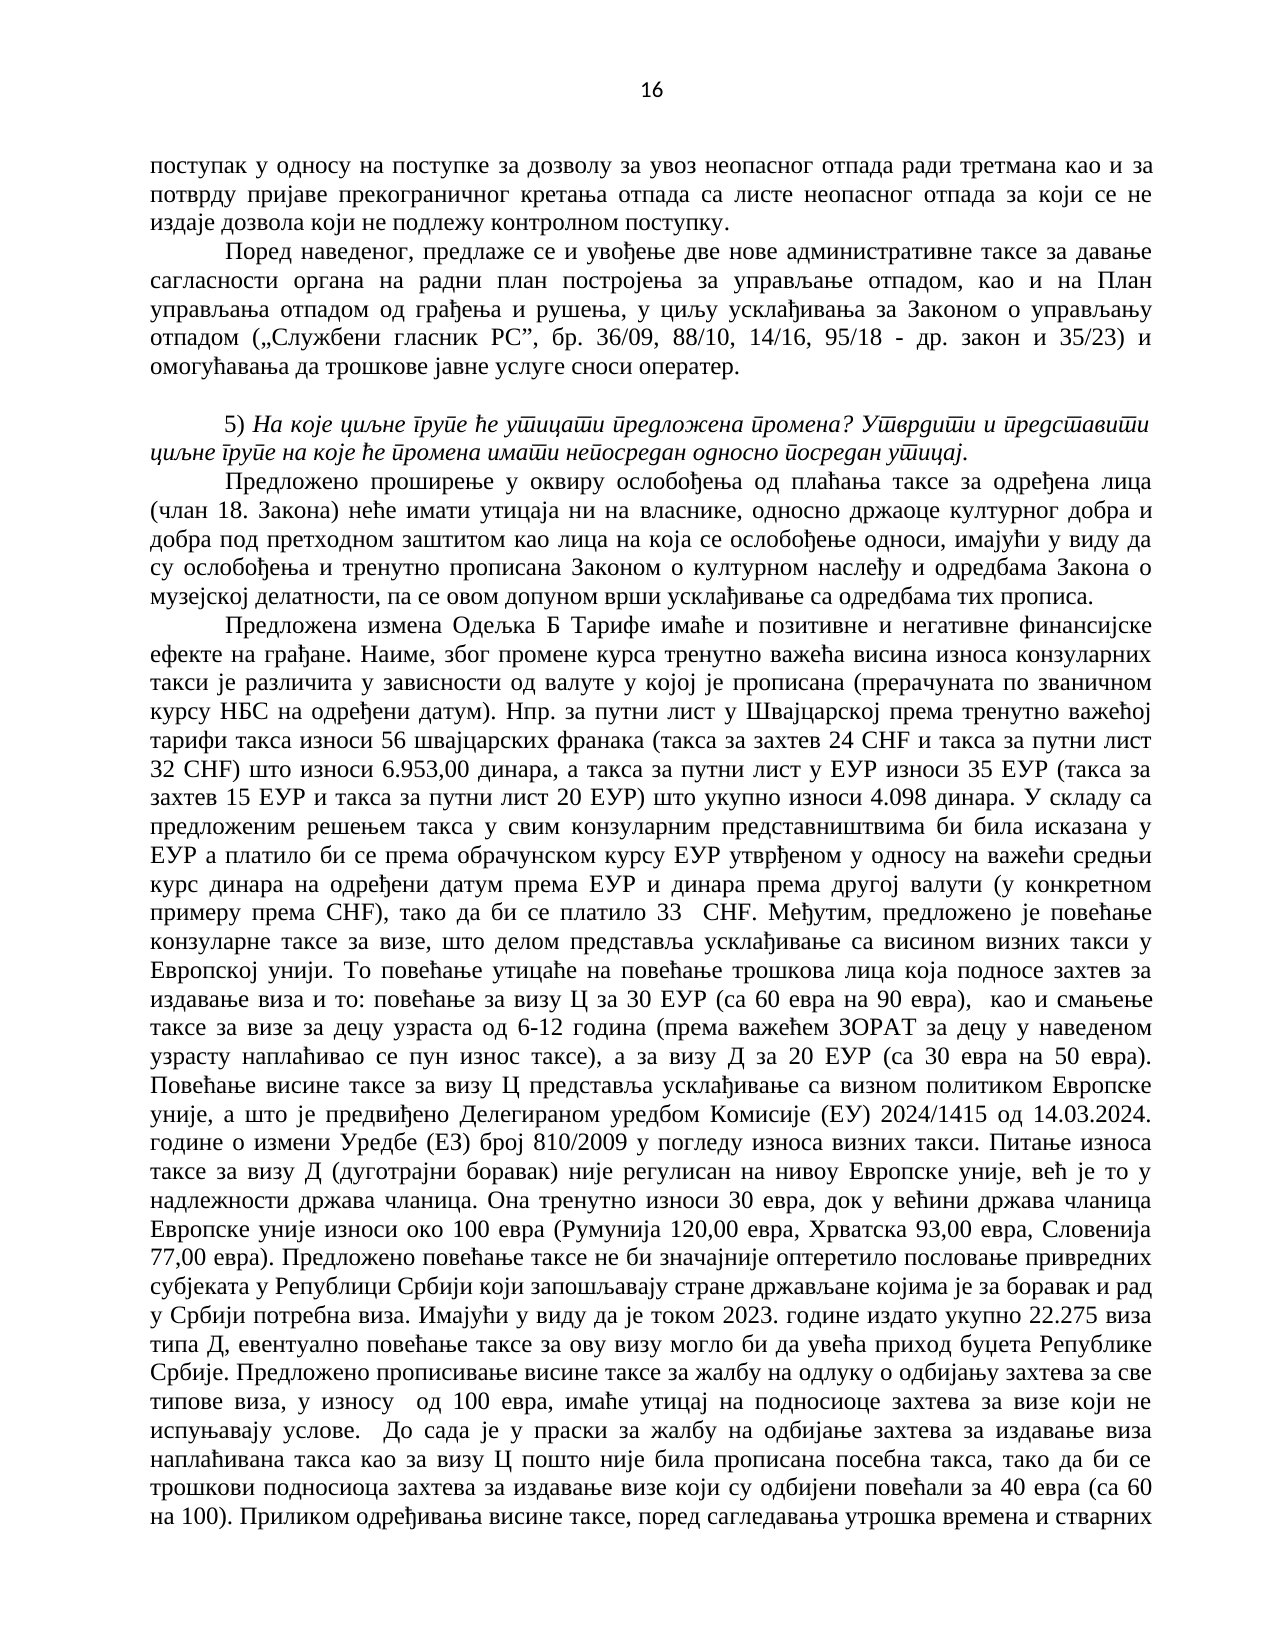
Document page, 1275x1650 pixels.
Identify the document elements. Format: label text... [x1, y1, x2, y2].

text Поред наведеног, предлаже се и увођење две нове административне таксе за давање сагласности органа на радни план постројења за управљање отпадом, као и на План управљања отпадом од грађења и рушења, у циљу усклађивања за Законом о управљању отпадом („Службени гласник РСˮ, бр. 36/09, 88/10, 14/16, 95/18 - др. закон и 35/23) и омогућавања да трошкове јавне услуге сноси оператер. [150, 236, 1153, 380]
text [150, 610, 1153, 1530]
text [150, 150, 1153, 236]
text Предложено проширење у оквиру ослобођења од плаћања таксе за одређена лица (члан 18. Закона) неће имати утицаја ни на власнике, односно држаоце културног добра и добра под претходном заштитом као лица на која се ослобођење односи, имајући у виду да су ослобођења и тренутно прописана Законом о културном наслеђу и одредбама Закона о музејској делатности, па се овом допуном врши усклађивање са одредбама тих прописа. [150, 466, 1153, 610]
text 5) На које циљне групе ће утицати предложена промена? Утврдити и представити циљне групе на које ће промена имати непосредан односно посредан утицај. [150, 409, 1153, 466]
